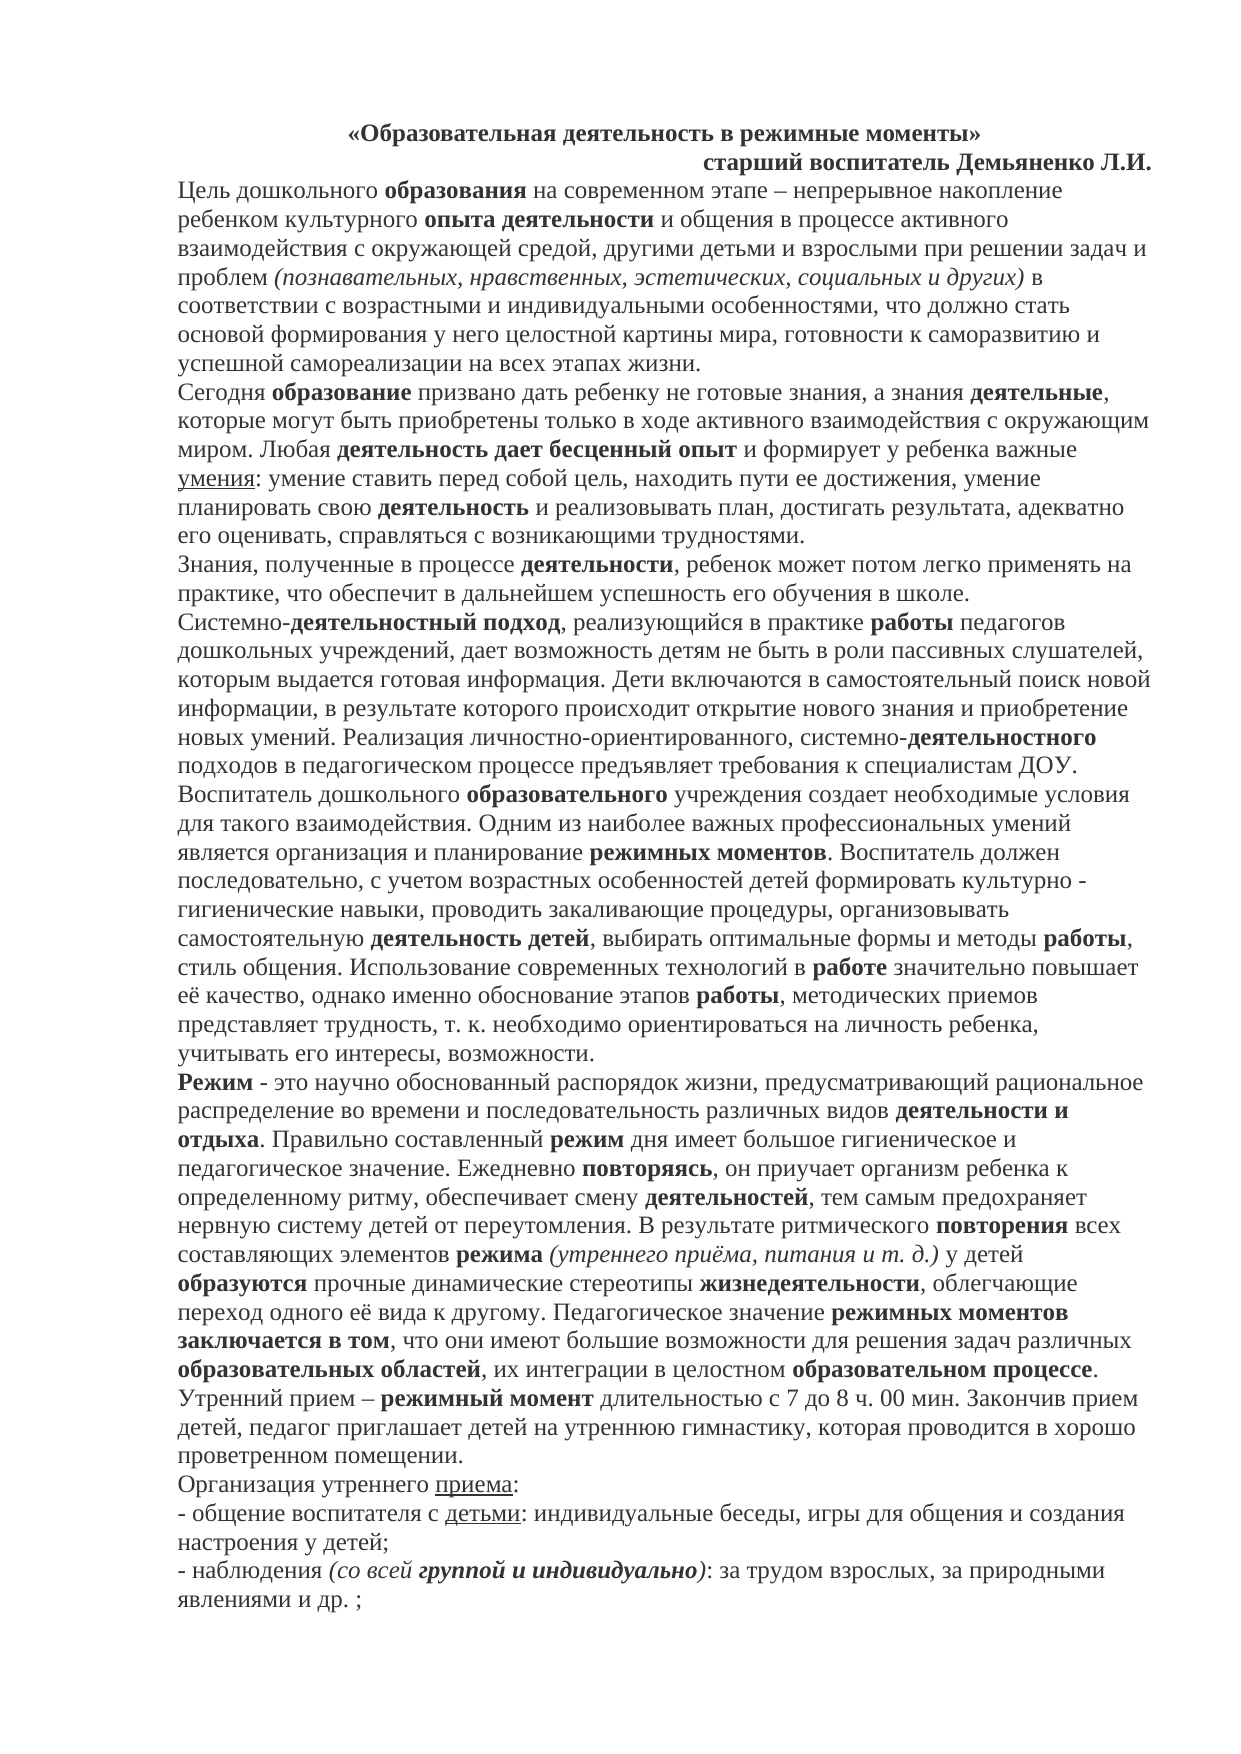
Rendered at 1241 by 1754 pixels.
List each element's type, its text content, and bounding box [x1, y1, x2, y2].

text - наблюдения (со всей группой и индивидуально): за трудом взрослых, за природными явлениями и др. ; [177, 1556, 1152, 1613]
text Системно-деятельностный подход, реализующийся в практике работы педагогов дошкольных учреждений, дает возможность детям не быть в роли пассивных слушателей, которым выдается готовая информация. Дети включаются в самостоятельный поиск новой информации, в результате которого происходит открытие нового знания и приобретение новых умений. Реализация личностно-ориентированного, системно-деятельностного подходов в педагогическом процессе предъявляет требования к специалистам ДОУ. Воспитатель дошкольного образовательного учреждения создает необходимые условия для такого взаимодействия. Одним из наиболее важных профессиональных умений является организация и планирование режимных моментов. Воспитатель должен последовательно, с учетом возрастных особенностей детей формировать культурно - гигиенические навыки, проводить закаливающие процедуры, организовывать самостоятельную деятельность детей, выбирать оптимальные формы и методы работы, стиль общения. Использование современных технологий в работе значительно повышает её качество, однако именно обоснование этапов работы, методических приемов представляет трудность, т. к. необходимо ориентироваться на личность ребенка, учитывать его интересы, возможности. [177, 607, 1152, 1067]
text Знания, полученные в процессе деятельности, ребенок может потом легко применять на практике, что обеспечит в дальнейшем успешность его обучения в школе. [177, 549, 1152, 607]
text Организация утреннего приема: [177, 1469, 1152, 1498]
text старший воспитатель Демьяненко Л.И. [177, 147, 1152, 176]
text Цель дошкольного образования на современном этапе – непрерывное накопление ребенком культурного опыта деятельности и общения в процессе активного взаимодействия с окружающей средой, другими детьми и взрослыми при решении задач и проблем (познавательных, нравственных, эстетических, социальных и других) в соответствии с возрастными и индивидуальными особенностями, что должно стать основой формирования у него целостной картины мира, готовности к саморазвитию и успешной самореализации на всех этапах жизни. [177, 176, 1152, 377]
text Утренний прием – режимный момент длительностью с 7 до 8 ч. 00 мин. Закончив прием детей, педагог приглашает детей на утреннюю гимнастику, которая проводится в хорошо проветренном помещении. [177, 1383, 1152, 1469]
text Сегодня образование призвано дать ребенку не готовые знания, а знания деятельные, которые могут быть приобретены только в ходе активного взаимодействия с окружающим миром. Любая деятельность дает бесценный опыт и формирует у ребенка важные умения: умение ставить перед собой цель, находить пути ее достижения, умение планировать свою деятельность и реализовывать план, достигать результата, адекватно его оценивать, справляться с возникающими трудностями. [177, 377, 1152, 549]
text «Образовательная деятельность в режимные моменты» [177, 118, 1152, 147]
text Режим - это научно обоснованный распорядок жизни, предусматривающий рациональное распределение во времени и последовательность различных видов деятельности и отдыха. Правильно составленный режим дня имеет большое гигиеническое и педагогическое значение. Ежедневно повторяясь, он приучает организм ребенка к определенному ритму, обеспечивает смену деятельностей, тем самым предохраняет нервную систему детей от переутомления. В результате ритмического повторения всех составляющих элементов режима (утреннего приёма, питания и т. д.) у детей образуются прочные динамические стереотипы жизнедеятельности, облегчающие переход одного её вида к другому. Педагогическое значение режимных моментов заключается в том, что они имеют большие возможности для решения задач различных образовательных областей, их интеграции в целостном образовательном процессе. [177, 1067, 1152, 1383]
text - общение воспитателя с детьми: индивидуальные беседы, игры для общения и создания настроения у детей; [177, 1498, 1152, 1556]
